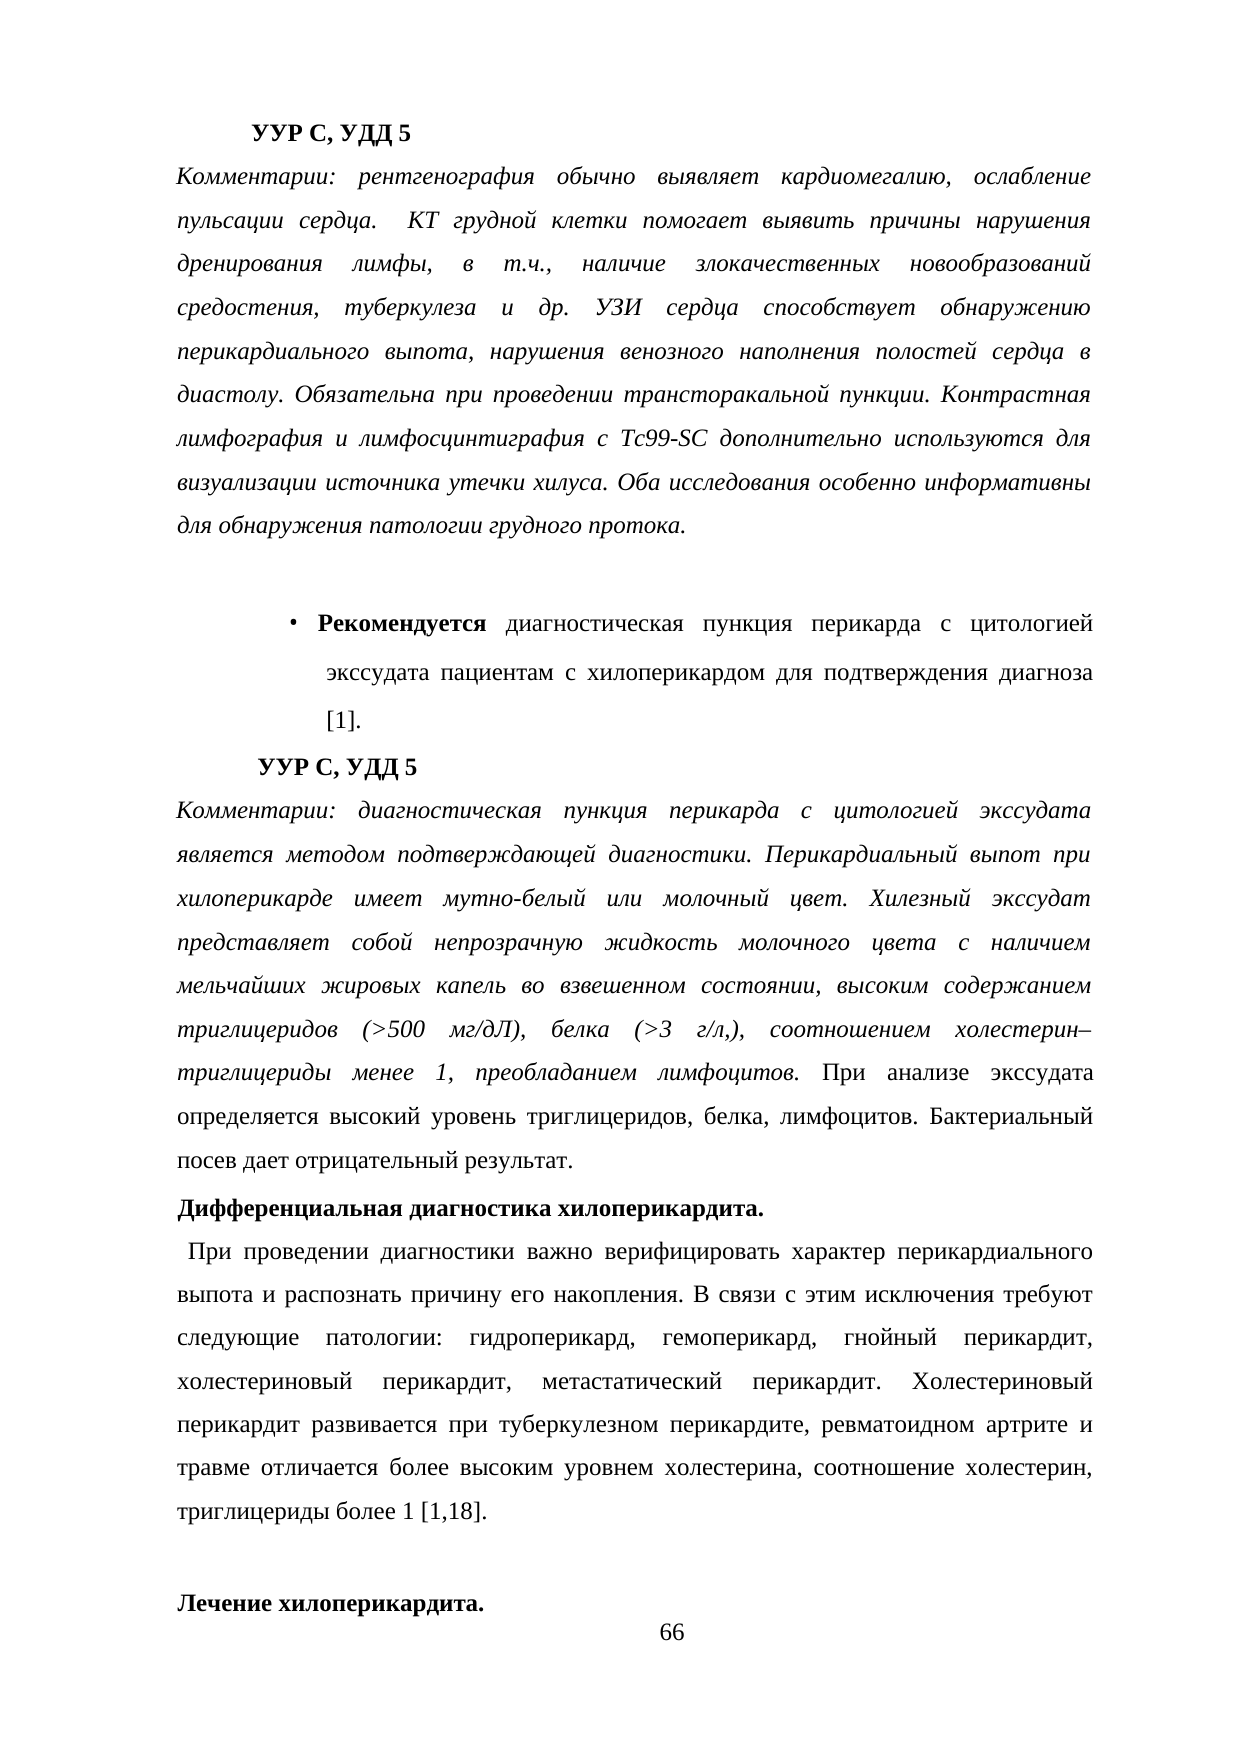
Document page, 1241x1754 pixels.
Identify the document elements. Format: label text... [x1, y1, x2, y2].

subtitle УУР С, УДД 5 [251, 118, 1094, 147]
text Дифференциальная диагностика хилоперикардита. [177, 1193, 1094, 1221]
text Лечение хилоперикардита. [177, 1588, 1094, 1616]
text Комментарии: рентгенография обычно выявляет кардиомегалию, ослабление пульсации сердца. КТ грудной клетки помогает выявить причины нарушения дренирования лимфы, в т.ч., наличие злокачественных новообразований средостения, туберкулеза и др. УЗИ сердца способствует обнаружению перикардиального выпота, нарушения венозного наполнения полостей сердца в диастолу. Обязательна при проведении трансторакальной пункции. Контрастная лимфография и лимфосцинтиграфия с Tc99-SC дополнительно используются для визуализации источника утечки хилуса. Оба исследования особенно информативны для обнаружения патологии грудного протока. [176, 161, 1094, 539]
subtitle УУР С, УДД 5 [251, 752, 1094, 781]
text Комментарии: диагностическая пункция перикарда с цитологией экссудата является методом подтверждающей диагностики. Перикардиальный выпот при хилоперикарде имеет мутно-белый или молочный цвет. Хилезный экссудат представляет собой непрозрачную жидкость молочного цвета с наличием мельчайших жировых капель во взвешенном состоянии, высоким содержанием триглицеридов (>500 мг/дЛ), белка (>3 г/л,), соотношением холестерин– триглицериды менее 1, преобладанием лимфоцитов. При анализе экссудата определяется высокий уровень триглицеридов, белка, лимфоцитов. Бактериальный посев дает отрицательный результат. [176, 796, 1094, 1173]
text • Рекомендуется диагностическая пункция перикарда с цитологией экссудата пациентам с хилоперикардом для подтверждения диагноза [1]. [288, 604, 1093, 733]
text При проведении диагностики важно верифицировать характер перикардиального выпота и распознать причину его накопления. В связи с этим исключения требуют следующие патологии: гидроперикард, гемоперикард, гнойный перикардит, холестериновый перикардит, метастатический перикардит. Холестериновый перикардит развивается при туберкулезном перикардите, ревматоидном артрите и травме отличается более высоким уровнем холестерина, соотношение холестерин, триглицериды более 1 [1,18]. [176, 1236, 1093, 1524]
